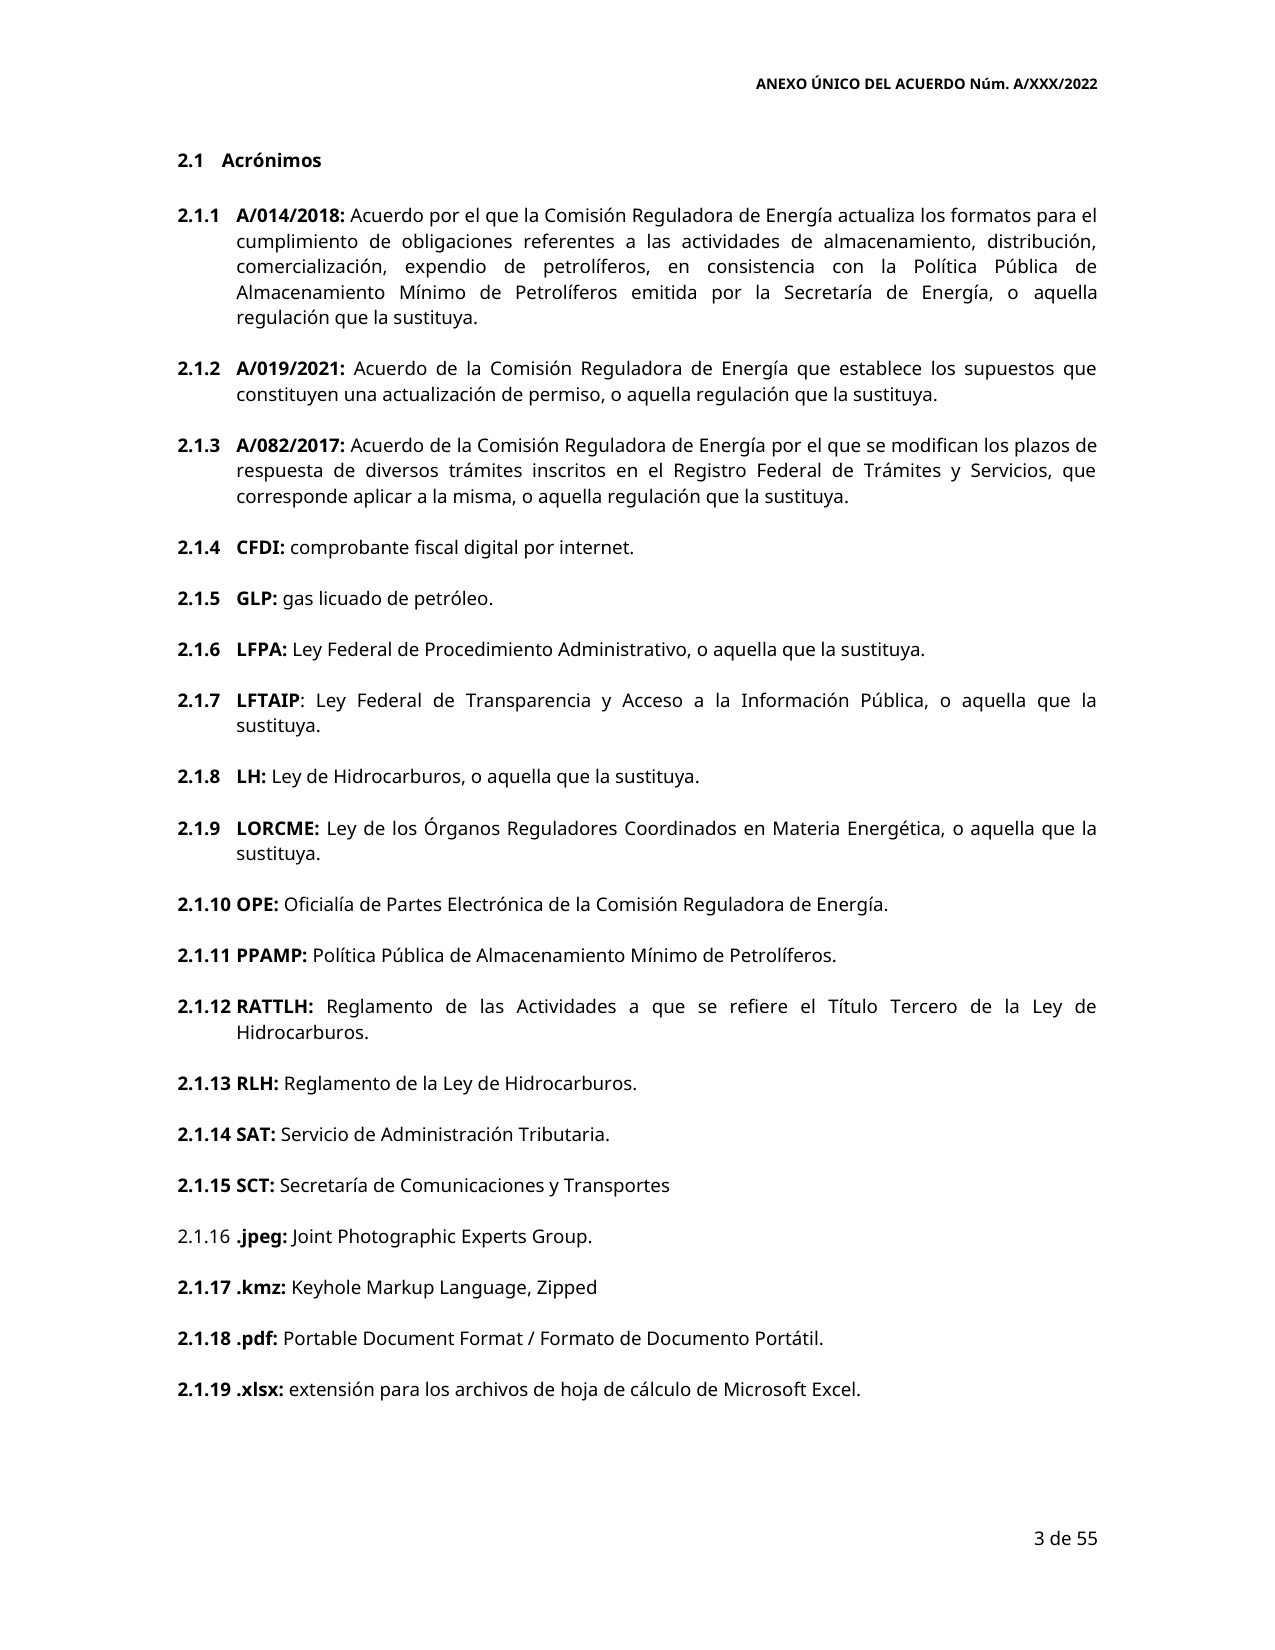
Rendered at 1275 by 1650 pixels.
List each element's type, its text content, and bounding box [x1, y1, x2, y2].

list CFDI: comprobante fiscal digital por internet. [177, 534, 1098, 560]
list GLP: gas licuado de petróleo. [177, 585, 1098, 611]
list RLH: Reglamento de la Ley de Hidrocarburos. [177, 1070, 1098, 1096]
list A/014/2018: Acuerdo por el que la Comisión Reguladora de Energía actualiza los formatos para el cumplimiento de obligaciones referentes a las actividades de almacenamiento, distribución, comercialización, expendio de petrolíferos, en consistencia con la Política Pública de Almacenamiento Mínimo de Petrolíferos emitida por la Secretaría de Energía, o aquella regulación que la sustituya. [177, 202, 1098, 330]
list SAT: Servicio de Administración Tributaria. [177, 1121, 1098, 1147]
list LORCME: Ley de los Órganos Reguladores Coordinados en Materia Energética, o aquella que la sustituya. [177, 815, 1098, 866]
list A/082/2017: Acuerdo de la Comisión Reguladora de Energía por el que se modifican los plazos de respuesta de diversos trámites inscritos en el Registro Federal de Trámites y Servicios, que corresponde aplicar a la misma, o aquella regulación que la sustituya. [177, 432, 1098, 509]
list PPAMP: Política Pública de Almacenamiento Mínimo de Petrolíferos. [177, 942, 1098, 968]
list .pdf: Portable Document Format / Formato de Documento Portátil. [177, 1325, 1098, 1351]
list .kmz: Keyhole Markup Language, Zipped [177, 1274, 1098, 1300]
list LFPA: Ley Federal de Procedimiento Administrativo, o aquella que la sustituya. [177, 636, 1098, 662]
list RATTLH: Reglamento de las Actividades a que se refiere el Título Tercero de la Ley de Hidrocarburos. [177, 993, 1098, 1044]
list LFTAIP: Ley Federal de Transparencia y Acceso a la Información Pública, o aquella que la sustituya. [177, 687, 1098, 738]
list .jpeg: Joint Photographic Experts Group. [177, 1223, 1098, 1249]
list .xlsx: extensión para los archivos de hoja de cálculo de Microsoft Excel. [177, 1376, 1098, 1402]
list LH: Ley de Hidrocarburos, o aquella que la sustituya. [177, 764, 1098, 789]
list A/019/2021: Acuerdo de la Comisión Reguladora de Energía que establece los supuestos que constituyen una actualización de permiso, o aquella regulación que la sustituya. [177, 356, 1098, 407]
list SCT: Secretaría de Comunicaciones y Transportes [177, 1172, 1098, 1198]
list Acrónimos [177, 148, 1098, 173]
list OPE: Oficialía de Partes Electrónica de la Comisión Reguladora de Energía. [177, 891, 1098, 917]
